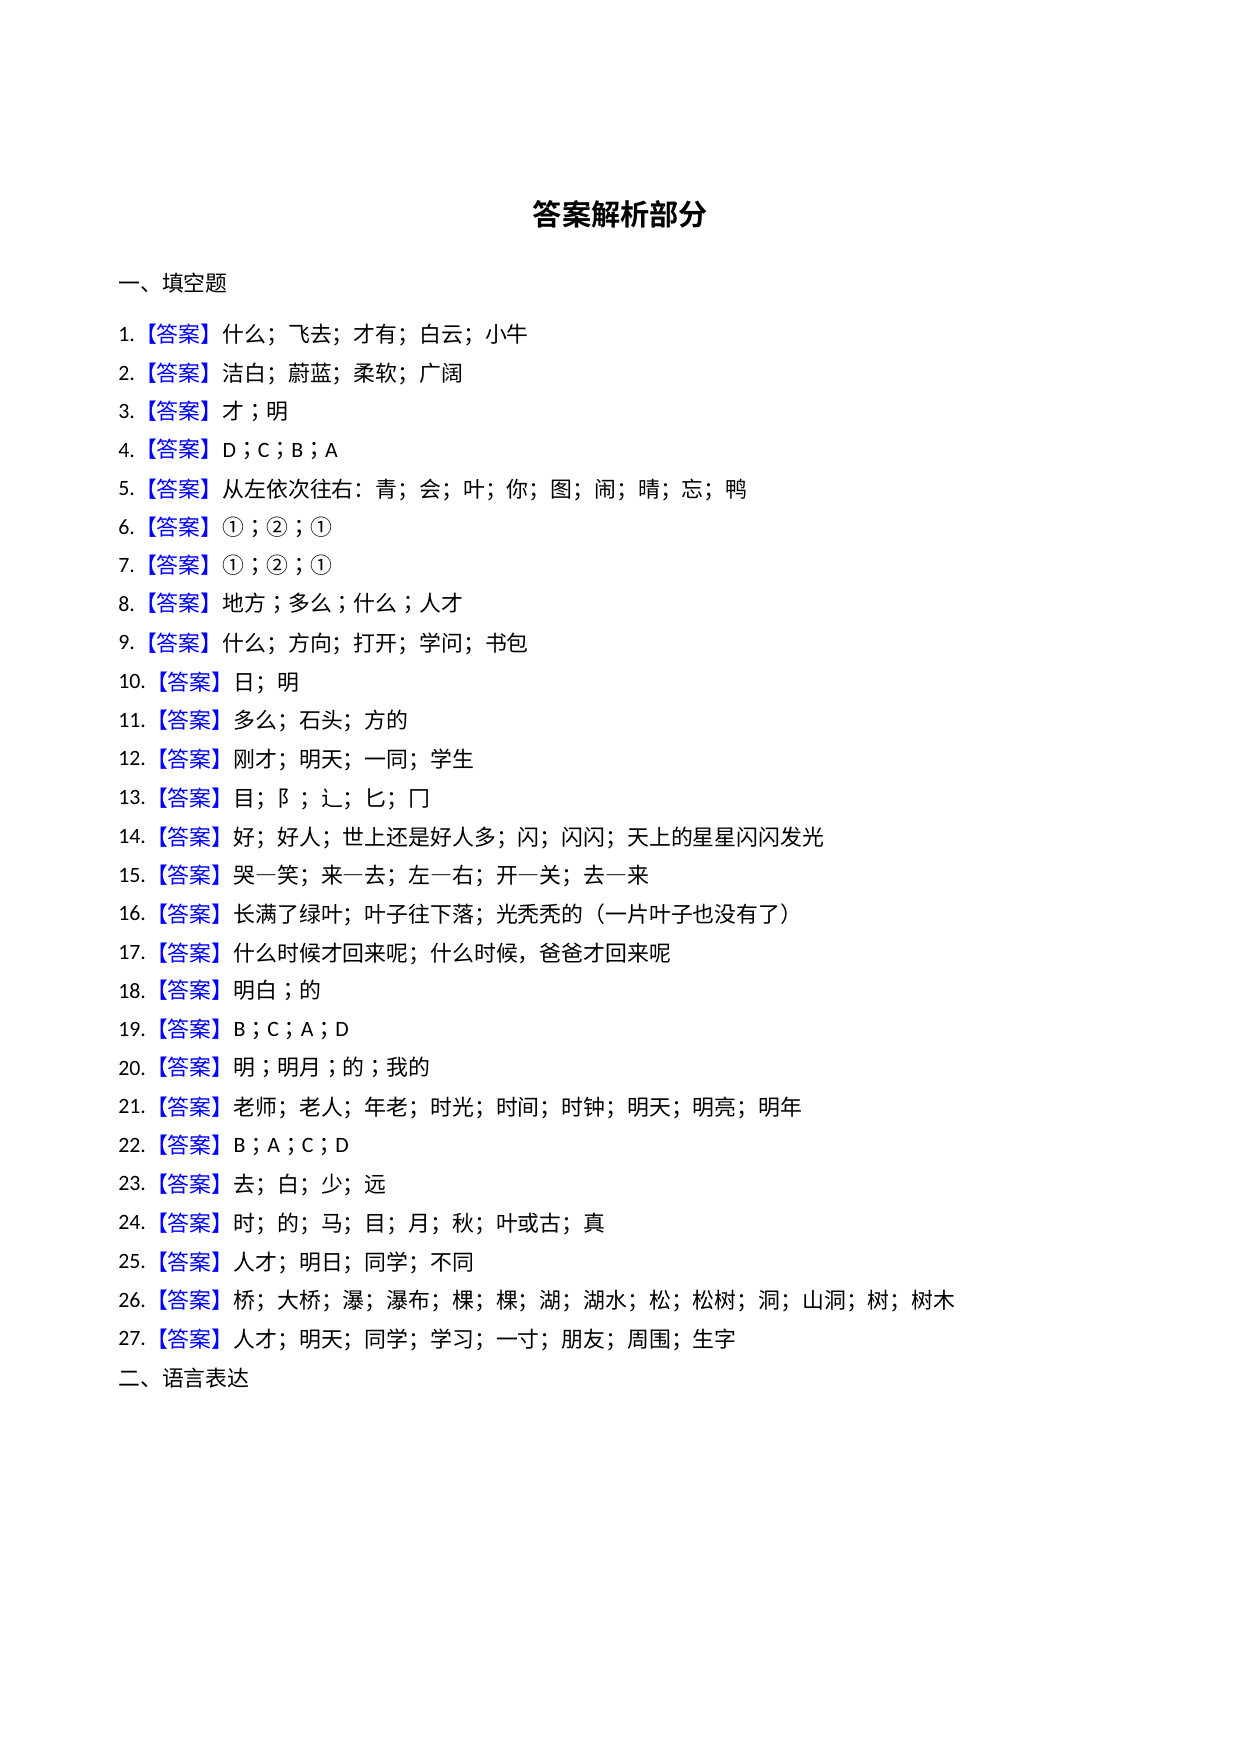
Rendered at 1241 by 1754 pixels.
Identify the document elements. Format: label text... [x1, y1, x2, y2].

text 8.【答案】地方；多么；什么；人才 [118, 587, 1122, 619]
text 22.【答案】B；A；C；D [118, 1128, 1122, 1161]
text 9.【答案】什么；方向；打开；学问；书包 [118, 625, 1122, 658]
text 18.【答案】明白；的 [118, 974, 1122, 1007]
text 11.【答案】多么；石头；方的 [118, 703, 1122, 735]
text 23.【答案】去；白；少；远 [118, 1167, 1122, 1199]
text 1.【答案】什么；飞去；才有；白云；小牛 [118, 317, 1122, 349]
text 2.【答案】洁白；蔚蓝；柔软；广阔 [118, 356, 1122, 388]
text 7.【答案】①；②；① [118, 548, 1122, 581]
text 二、语言表达 [118, 1360, 1122, 1393]
text 5.【答案】从左依次往右：青；会；叶；你；图；闹；晴；忘；鸭 [118, 471, 1122, 504]
text 6.【答案】①；②；① [118, 510, 1122, 543]
text 一、填空题 [118, 266, 1122, 298]
text 13.【答案】目；阝；辶；匕；冂 [118, 780, 1122, 813]
text 27.【答案】人才；明天；同学；学习；一寸；朋友；周围；生字 [118, 1322, 1122, 1354]
text 21.【答案】老师；老人；年老；时光；时间；时钟；明天；明亮；明年 [118, 1089, 1122, 1122]
text 25.【答案】人才；明日；同学；不同 [118, 1244, 1122, 1277]
text 10.【答案】日；明 [118, 664, 1122, 697]
text 19.【答案】B；C；A；D [118, 1013, 1122, 1045]
text 24.【答案】时；的；马；目；月；秋；叶或古；真 [118, 1205, 1122, 1238]
text 26.【答案】桥；大桥；瀑；瀑布；棵；棵；湖；湖水；松；松树；洞；山洞；树；树木 [118, 1283, 1122, 1315]
text 14.【答案】好；好人；世上还是好人多；闪；闪闪；天上的星星闪闪发光 [118, 819, 1122, 852]
text 12.【答案】刚才；明天；一同；学生 [118, 742, 1122, 774]
text 15.【答案】哭—笑；来—去；左—右；开—关；去—来 [118, 858, 1122, 890]
text 16.【答案】长满了绿叶；叶子往下落；光秃秃的（一片叶子也没有了） [118, 897, 1122, 929]
text 17.【答案】什么时候才回来呢；什么时候，爸爸才回来呢 [118, 935, 1122, 968]
text 20.【答案】明；明月；的；我的 [118, 1051, 1122, 1083]
text 答案解析部分 [118, 180, 1122, 245]
text 3.【答案】才；明 [118, 394, 1122, 427]
text 4.【答案】D；C；B；A [118, 433, 1122, 465]
